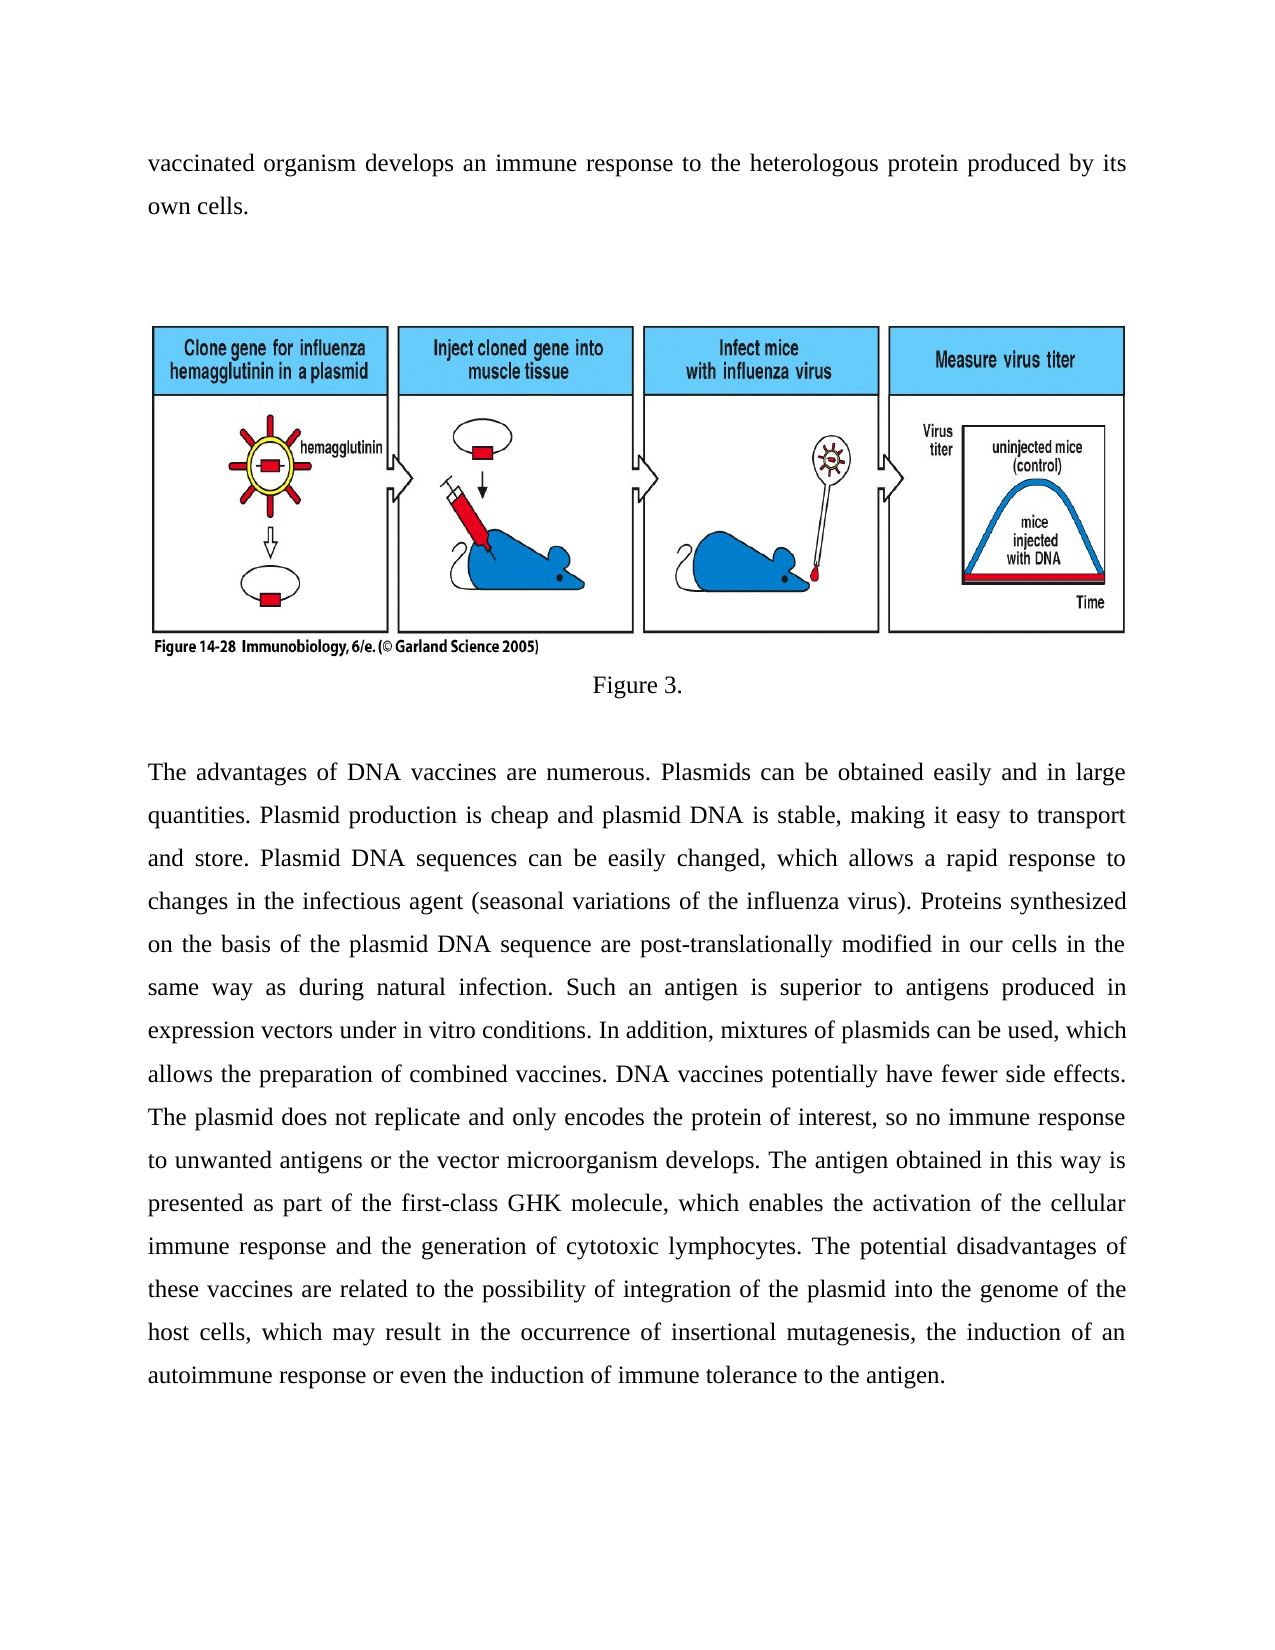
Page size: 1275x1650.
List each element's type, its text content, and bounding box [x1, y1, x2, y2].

text Figure 3. [148, 671, 1127, 699]
picture [147, 320, 1128, 657]
text The advantages of DNA vaccines are numerous. Plasmids can be obtained easily and in large quantities. Plasmid production is cheap and plasmid DNA is stable, making it easy to transport and store. Plasmid DNA sequences can be easily changed, which allows a rapid response to changes in the infectious agent (seasonal variations of the influenza virus). Proteins synthesized on the basis of the plasmid DNA sequence are post-translationally modified in our cells in the same way as during natural infection. Such an antigen is superior to antigens produced in expression vectors under in vitro conditions. In addition, mixtures of plasmids can be used, which allows the preparation of combined vaccines. DNA vaccines potentially have fewer side effects. The plasmid does not replicate and only encodes the protein of interest, so no immune response to unwanted antigens or the vector microorganism develops. The antigen obtained in this way is presented as part of the first-class GHK molecule, which enables the activation of the cellular immune response and the generation of cytotoxic lymphocytes. The potential disadvantages of these vaccines are related to the possibility of integration of the plasmid into the genome of the host cells, which may result in the occurrence of insertional mutagenesis, the induction of an autoimmune response or even the induction of immune tolerance to the antigen. [148, 757, 1127, 1389]
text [148, 148, 1127, 219]
